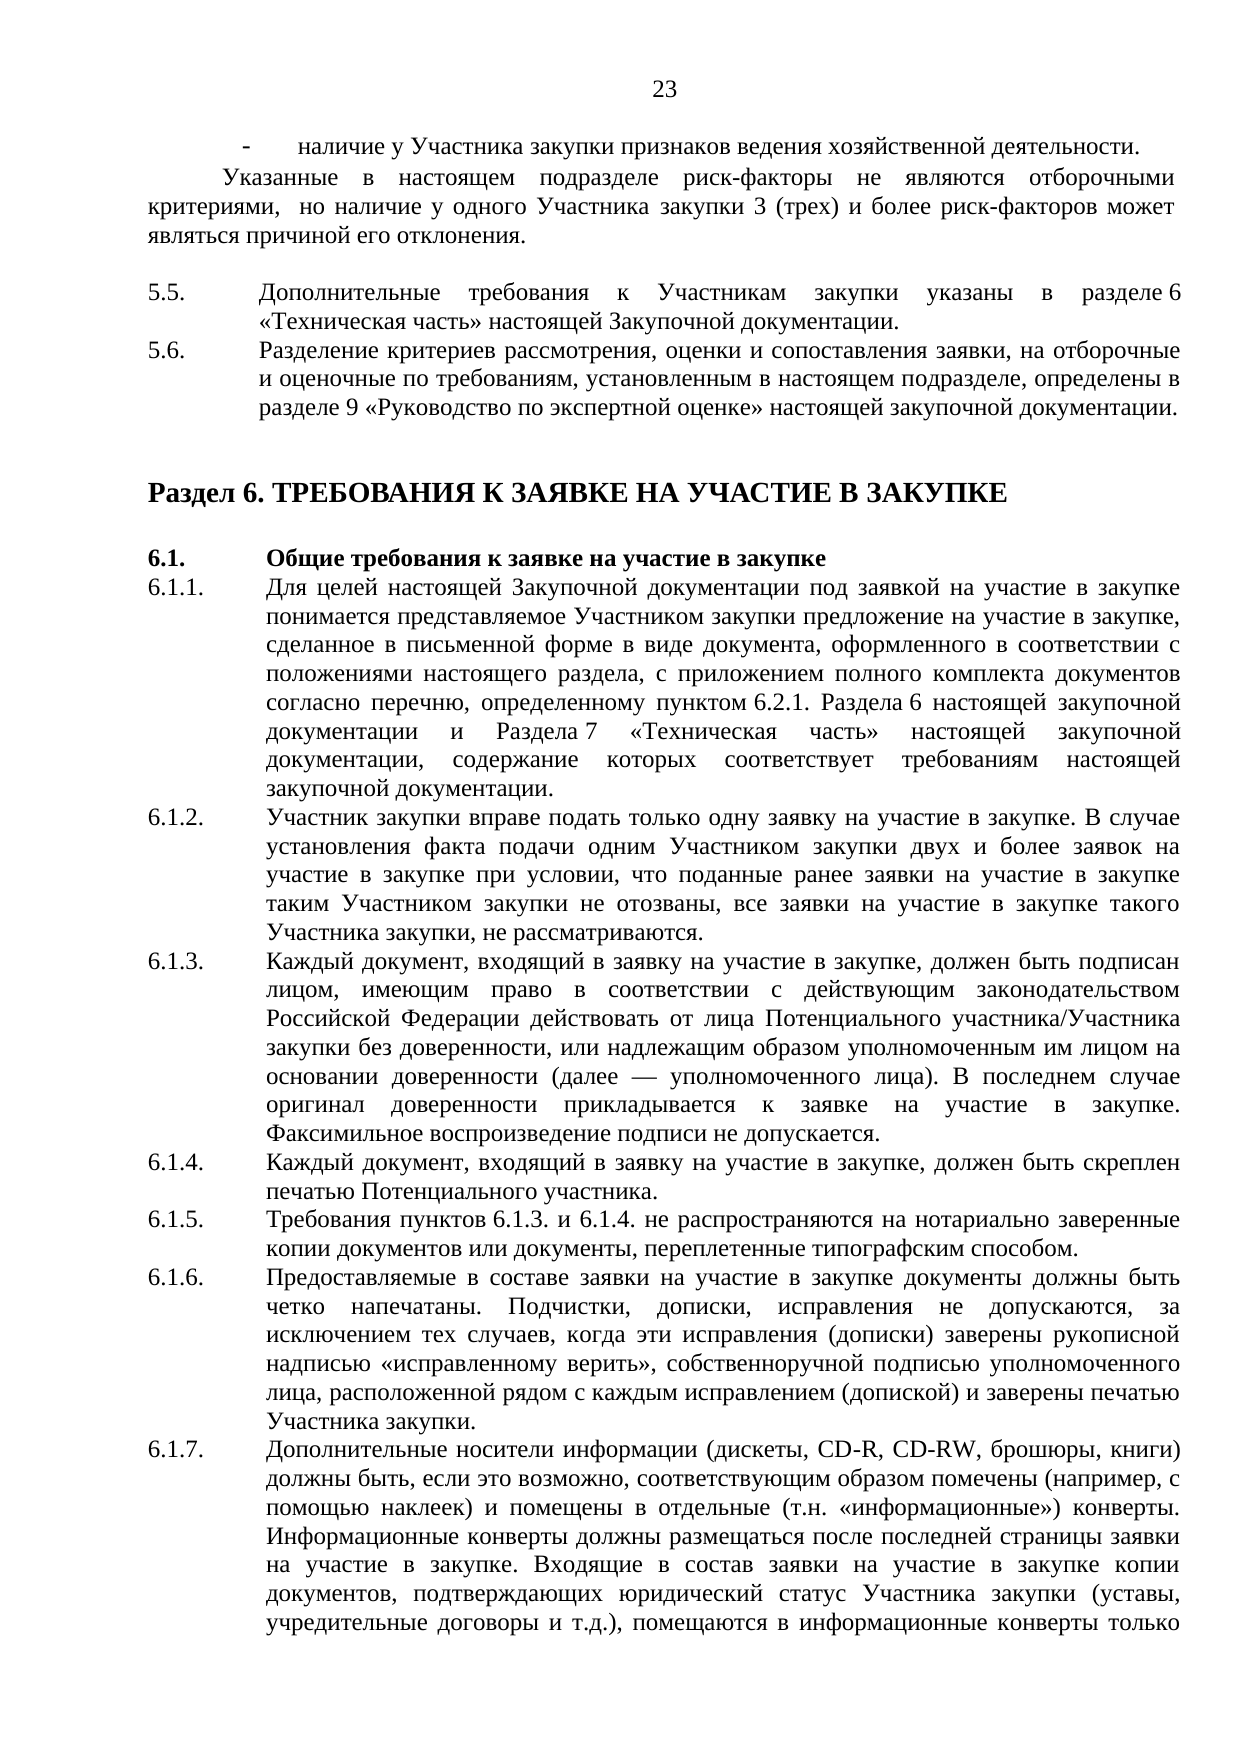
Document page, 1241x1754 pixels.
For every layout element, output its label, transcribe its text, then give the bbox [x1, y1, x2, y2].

list Общие требования к заявке на участие в закупке [148, 543, 1181, 572]
list Предоставляемые в составе заявки на участие в закупке документы должны быть четко напечатаны. Подчистки, дописки, исправления не допускаются, за исключением тех случаев, когда эти исправления (дописки) заверены рукописной надписью «исправленному верить», собственноручной подписью уполномоченного лица, расположенной рядом с каждым исправлением (допиской) и заверены печатью Участника закупки. [148, 1262, 1181, 1434]
subtitle Раздел 6. ТРЕБОВАНИЯ К ЗАЯВКЕ НА УЧАСТИЕ В ЗАКУПКЕ [148, 475, 1181, 508]
list Требования пунктов 6.1.3. и 6.1.4. не распространяются на нотариально заверенные копии документов или документы, переплетенные типографским способом. [148, 1204, 1181, 1262]
list наличие у Участника закупки признаков ведения хозяйственной деятельности. [239, 131, 1175, 162]
list Каждый документ, входящий в заявку на участие в закупке, должен быть скреплен печатью Потенциального участника. [148, 1147, 1181, 1204]
list Для целей настоящей Закупочной документации под заявкой на участие в закупке понимается представляемое Участником закупки предложение на участие в закупке, сделанное в письменной форме в виде документа, оформленного в соответствии с положениями настоящего раздела, с приложением полного комплекта документов согласно перечню, определенному пунктом 6.2.1. Раздела 6 настоящей закупочной документации и Раздела 7 «Техническая часть» настоящей закупочной документации, содержание которых соответствует требованиям настоящей закупочной документации. [148, 572, 1181, 802]
list Разделение критериев рассмотрения, оценки и сопоставления заявки, на отборочные и оценочные по требованиям, установленным в настоящем подразделе, определены в разделе 9 «Руководство по экспертной оценке» настоящей закупочной документации. [148, 335, 1181, 421]
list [148, 1434, 1181, 1636]
list Участник закупки вправе подать только одну заявку на участие в закупке. В случае установления факта подачи одним Участником закупки двух и более заявок на участие в закупке при условии, что поданные ранее заявки на участие в закупке таким Участником закупки не отозваны, все заявки на участие в закупке такого Участника закупки, не рассматриваются. [148, 802, 1181, 946]
text Указанные в настоящем подразделе риск-факторы не являются отборочными критериями, но наличие у одного Участника закупки 3 (трех) и более риск-факторов может являться причиной его отклонения. [148, 162, 1175, 248]
list Дополнительные требования к Участникам закупки указаны в разделе 6 «Техническая часть» настоящей Закупочной документации. [148, 277, 1181, 335]
list Каждый документ, входящий в заявку на участие в закупке, должен быть подписан лицом, имеющим право в соответствии с действующим законодательством Российской Федерации действовать от лица Потенциального участника/Участника закупки без доверенности, или надлежащим образом уполномоченным им лицом на основании доверенности (далее — уполномоченного лица). В последнем случае оригинал доверенности прикладывается к заявке на участие в закупке. Факсимильное воспроизведение подписи не допускается. [148, 946, 1181, 1147]
